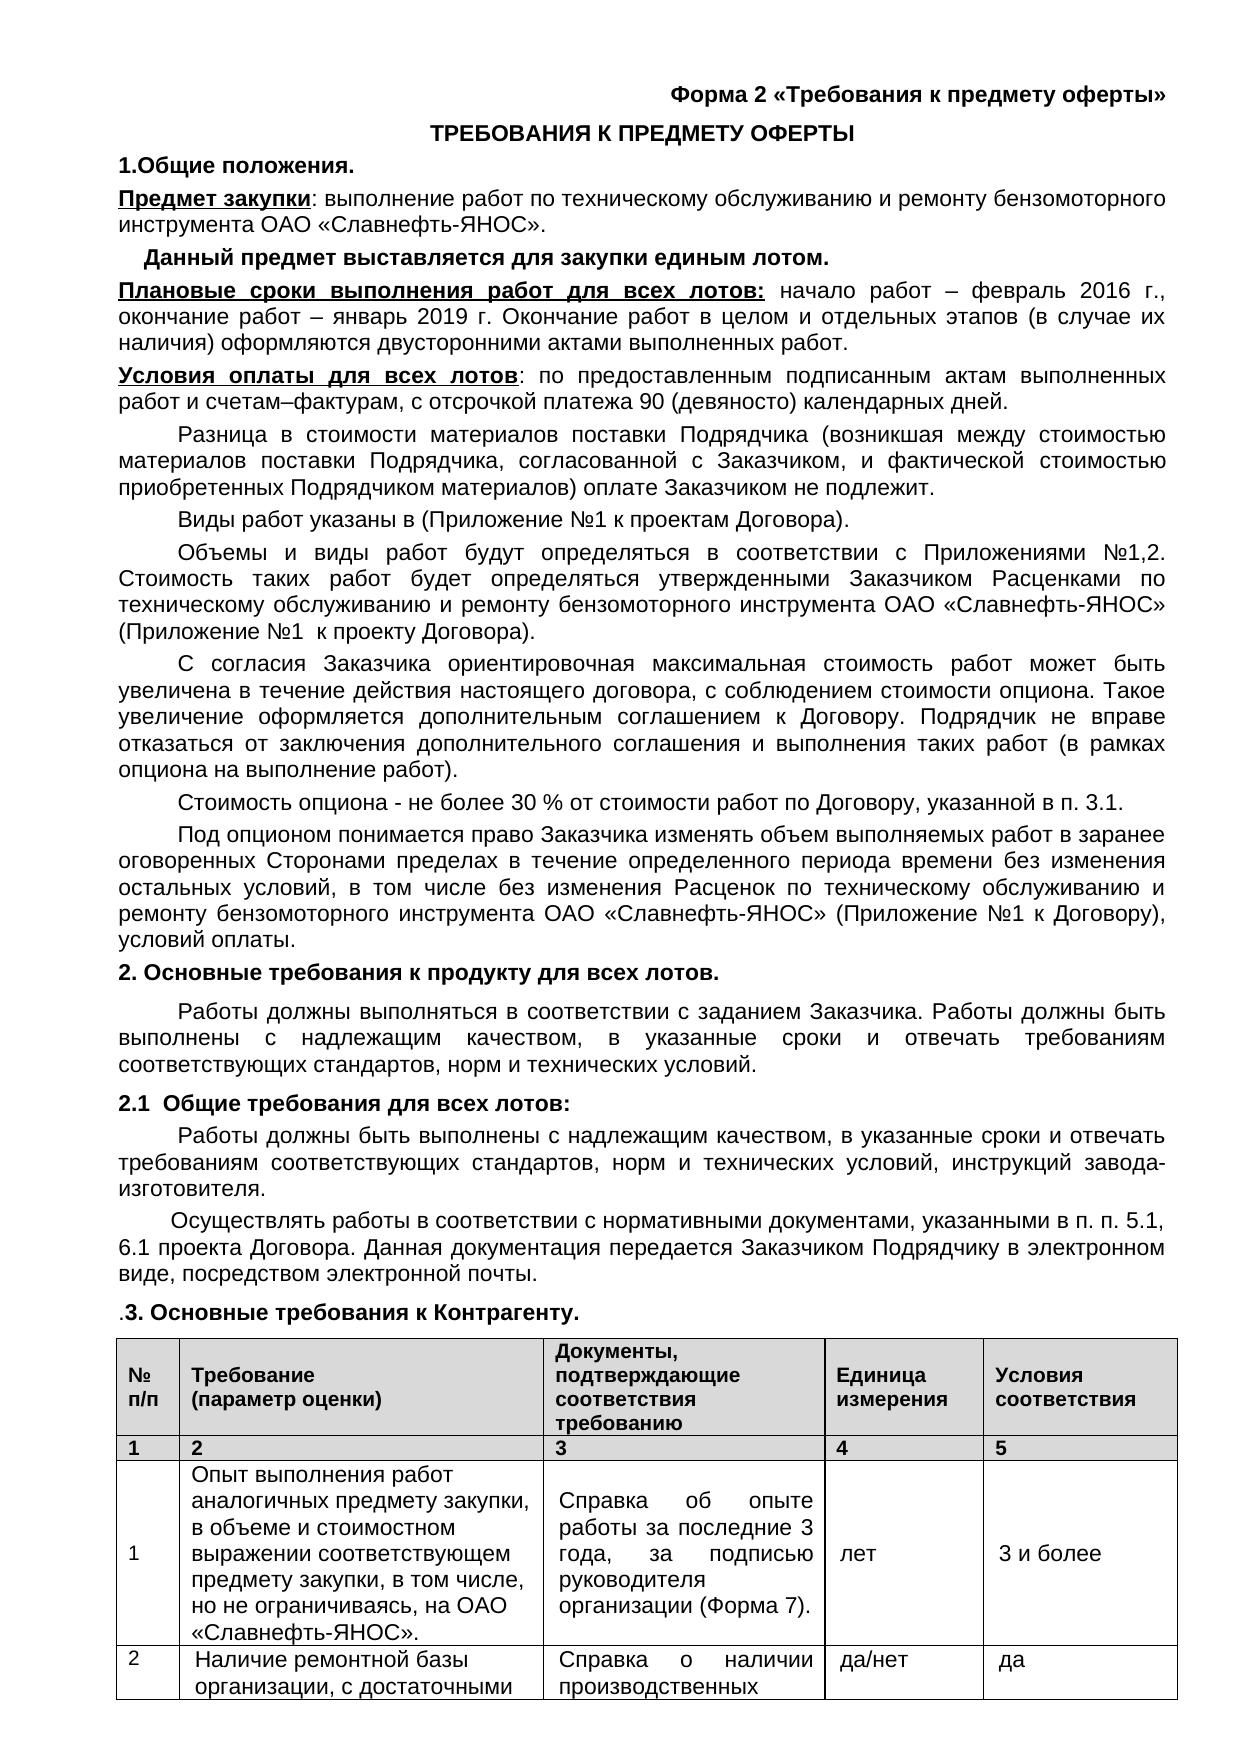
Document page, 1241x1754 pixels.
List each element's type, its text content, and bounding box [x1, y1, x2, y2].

text С согласия Заказчика ориентировочная максимальная стоимость работ может быть увеличена в течение действия настоящего договора, с соблюдением стоимости опциона. Такое увеличение оформляется дополнительным соглашением к Договору. Подрядчик не вправе отказаться от заключения дополнительного соглашения и выполнения таких работ (в рамках опциона на выполнение работ). [118, 650, 1166, 782]
table_cell да/нет [826, 1646, 983, 1699]
table_cell 5 [984, 1436, 1177, 1460]
text 2.1 Общие требования для всех лотов: [118, 1089, 1160, 1116]
table_cell лет [826, 1461, 983, 1645]
text ТРЕБОВАНИЯ К ПРЕДМЕТУ ОФЕРТЫ [118, 120, 1166, 146]
table_header Требование (параметр оценки) [180, 1339, 543, 1435]
text Стоимость опциона - не более 30 % от стоимости работ по Договору, указанной в п. 3.1. [118, 788, 1166, 815]
table_header № п/п [117, 1339, 179, 1435]
table_cell 4 [826, 1436, 983, 1460]
table_cell Справка об опыте работы за последние 3 года, за подписью руководителя организации (Форма 7). [544, 1461, 824, 1645]
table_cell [544, 1646, 824, 1699]
text .3. Основные требования к Контрагенту. [118, 1299, 1166, 1325]
text Форма 2 «Требования к предмету оферты» [118, 81, 1166, 107]
table_cell 3 [544, 1436, 824, 1460]
text Разница в стоимости материалов поставки Подрядчика (возникшая между стоимостью материалов поставки Подрядчика, согласованной с Заказчиком, и фактической стоимостью приобретенных Подрядчиком материалов) оплате Заказчиком не подлежит. [118, 421, 1166, 500]
text Работы должны выполняться в соответствии с заданием Заказчика. Работы должны быть выполнены с надлежащим качеством, в указанные сроки и отвечать требованиям соответствующих стандартов, норм и технических условий. [118, 998, 1166, 1077]
table_cell 2 [117, 1646, 179, 1699]
table_cell 3 и более [984, 1461, 1177, 1645]
text Данный предмет выставляется для закупки единым лотом. [118, 244, 1166, 270]
table_cell Опыт выполнения работ аналогичных предмету закупки, в объеме и стоимостном выражении соответствующем предмету закупки, в том числе, но не ограничиваясь, на ОАО «Славнефть-ЯНОС». [180, 1461, 543, 1645]
text Работы должны быть выполнены с надлежащим качеством, в указанные сроки и отвечать требованиям соответствующих стандартов, норм и технических условий, инструкций завода-изготовителя. [118, 1122, 1166, 1201]
text Осуществлять работы в соответствии с нормативными документами, указанными в п. п. 5.1, 6.1 проекта Договора. Данная документация передается Заказчиком Подрядчику в электронном виде, посредством электронной почты. [118, 1207, 1166, 1286]
table_header Единица измерения [826, 1339, 983, 1435]
text Под опционом понимается право Заказчика изменять объем выполняемых работ в заранее оговоренных Сторонами пределах в течение определенного периода времени без изменения остальных условий, в том числе без изменения Расценок по техническому обслуживанию и ремонту бензомоторного инструмента ОАО «Славнефть-ЯНОС» (Приложение №1 к Договору), условий оплаты. [118, 821, 1166, 953]
table_header Документы, подтверждающие соответствия требованию [544, 1339, 824, 1435]
text Предмет закупки: выполнение работ по техническому обслуживанию и ремонту бензомоторного инструмента ОАО «Славнефть-ЯНОС». [118, 185, 1166, 238]
table_cell да [984, 1646, 1177, 1699]
table_cell 1 [117, 1461, 179, 1645]
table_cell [180, 1646, 543, 1699]
text Виды работ указаны в (Приложение №1 к проектам Договора). [118, 506, 1166, 532]
text Условия оплаты для всех лотов: по предоставленным подписанным актам выполненных работ и счетам–фактурам, с отсрочкой платежа 90 (девяносто) календарных дней. [118, 362, 1166, 414]
text 1.Общие положения. [118, 152, 1166, 179]
text Объемы и виды работ будут определяться в соответствии с Приложениями №1,2. Стоимость таких работ будет определяться утвержденными Заказчиком Расценками по техническому обслуживанию и ремонту бензомоторного инструмента ОАО «Славнефть-ЯНОС» (Приложение №1 к проекту Договора). [118, 539, 1166, 644]
text 2. Основные требования к продукту для всех лотов. [118, 959, 1166, 985]
text Плановые сроки выполнения работ для всех лотов: начало работ – февраль 2016 г., окончание работ – январь 2019 г. Окончание работ в целом и отдельных этапов (в случае их наличия) оформляются двусторонними актами выполненных работ. [118, 277, 1166, 356]
table_cell 2 [180, 1436, 543, 1460]
table_header Условия соответствия [984, 1339, 1177, 1435]
table_cell 1 [117, 1436, 179, 1460]
